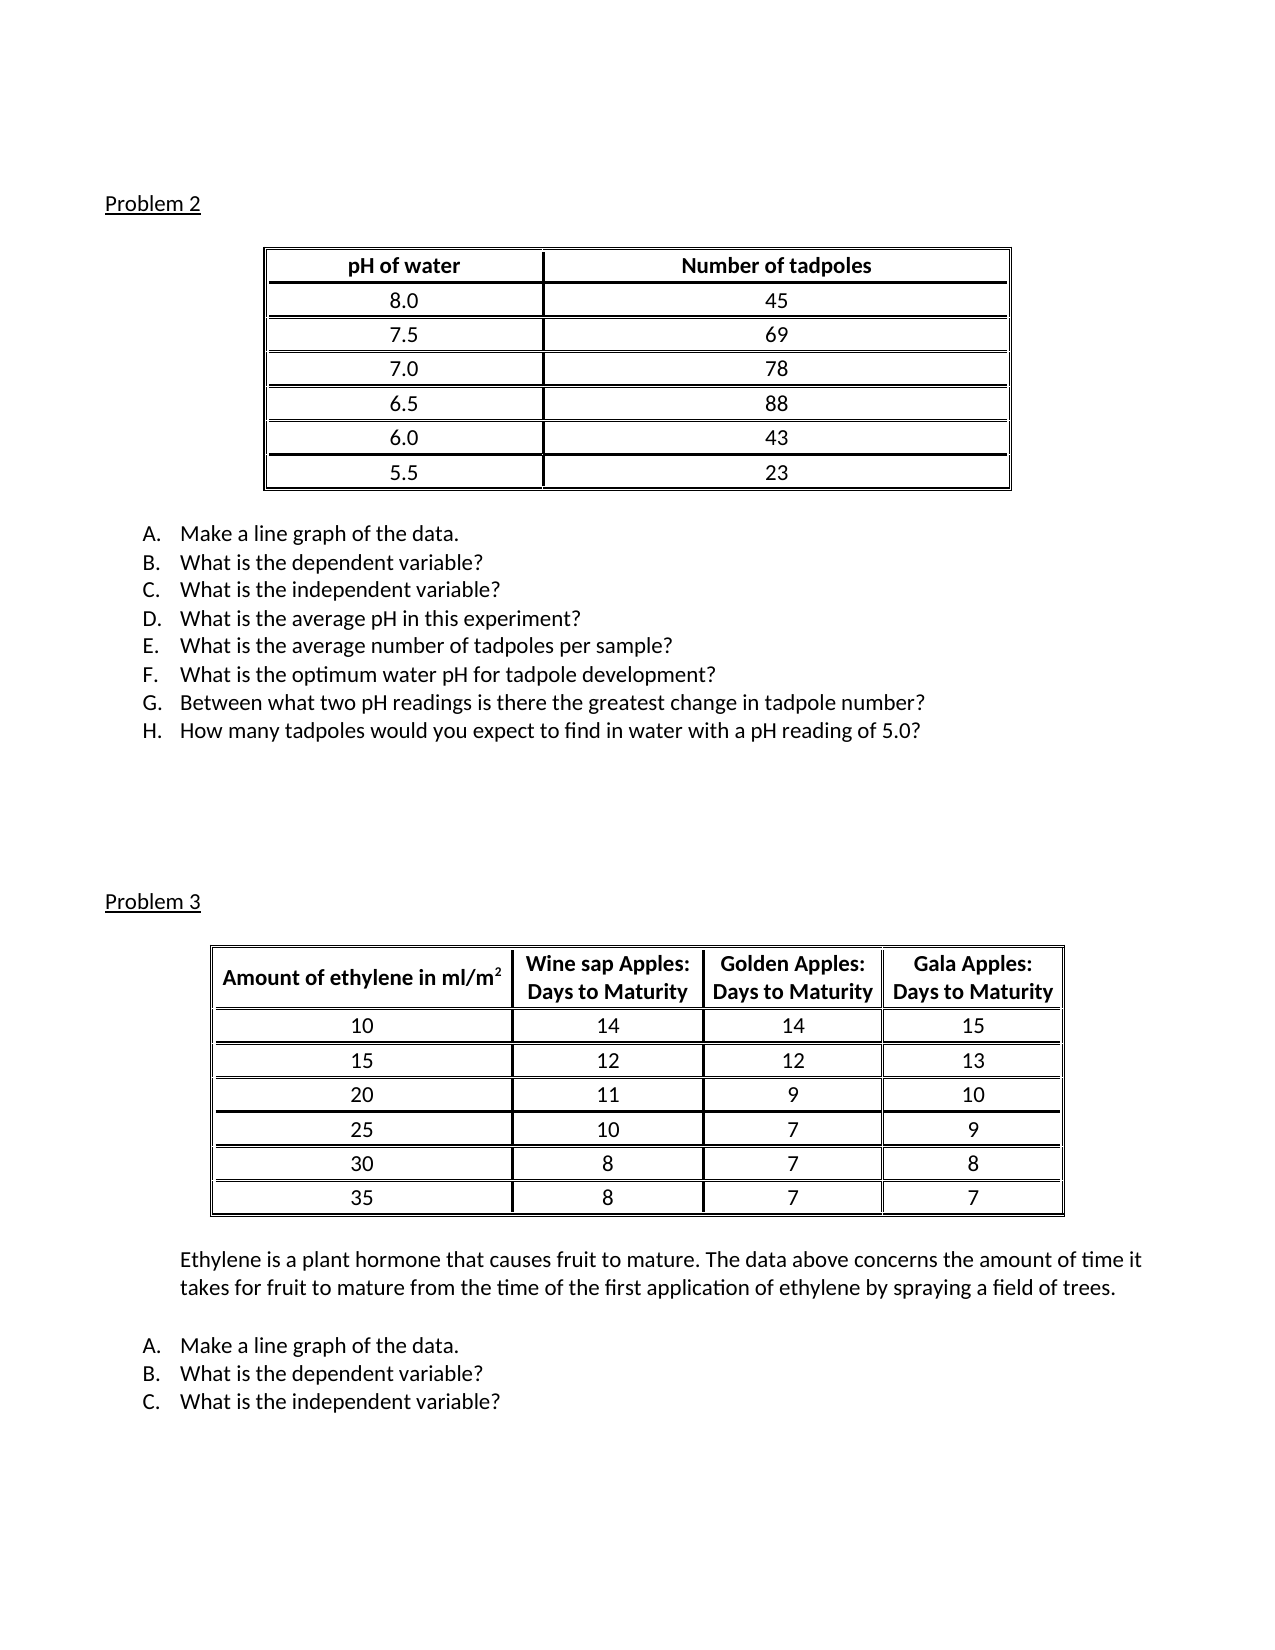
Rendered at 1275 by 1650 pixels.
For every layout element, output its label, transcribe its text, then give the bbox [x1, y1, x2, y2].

table_cell 7 [703, 1182, 883, 1213]
table_cell 7.0 [265, 350, 543, 384]
table_header Wine sap Apples: Days to Maturity [512, 948, 703, 1007]
list What is the average pH in this experiment? [142, 604, 1170, 632]
list How many tadpoles would you expect to find in water with a pH reading of 5.0? [142, 716, 1170, 744]
list What is the dependent variable? [142, 1359, 1170, 1387]
text Problem 2 [105, 189, 1170, 217]
table_cell 20 [211, 1076, 512, 1110]
table_cell 6.5 [267, 384, 542, 418]
table_cell 35 [211, 1179, 512, 1213]
table_header Number of tadpoles [543, 250, 1009, 281]
list What is the independent variable? [142, 576, 1170, 604]
list Make a line graph of the data. [142, 519, 1170, 548]
table_cell 5.5 [265, 453, 543, 487]
list What is the average number of tadpoles per sample? [142, 632, 1170, 660]
table_cell 69 [545, 315, 1009, 350]
list Make a line graph of the data. [142, 1331, 1170, 1359]
table_cell 9 [705, 1079, 881, 1110]
table_cell 88 [545, 384, 1009, 418]
table_cell 10 [883, 1076, 1063, 1110]
table_cell 7 [883, 1179, 1063, 1213]
table_cell 45 [545, 281, 1009, 315]
list What is the dependent variable? [142, 548, 1170, 576]
table_cell 14 [514, 1010, 702, 1041]
table_cell 15 [213, 1041, 511, 1076]
table_cell 7.5 [267, 315, 542, 350]
table_cell 43 [545, 419, 1009, 453]
table_cell 78 [543, 350, 1010, 384]
table_cell 11 [514, 1079, 702, 1110]
table_cell 8.0 [267, 281, 542, 315]
table_cell 6.0 [267, 419, 542, 453]
list Between what two pH readings is there the greatest change in tadpole number? [142, 688, 1170, 716]
text Problem 3 [105, 887, 1170, 915]
table_cell 23 [543, 453, 1010, 487]
table_cell 9 [884, 1110, 1062, 1144]
table_cell 10 [514, 1113, 702, 1144]
table_header Golden Apples: Days to Maturity [703, 948, 883, 1007]
table_cell 25 [213, 1110, 511, 1144]
text Ethylene is a plant hormone that causes fruit to mature. The data above concerns the amount of time it takes for fruit to mature from the time of the first application of ethylene by spraying a field of trees. [180, 1246, 1170, 1302]
table_header pH of water [265, 248, 543, 281]
table_cell 12 [514, 1045, 702, 1076]
table_cell 30 [213, 1144, 511, 1179]
table_cell 7 [705, 1148, 881, 1179]
table_cell 10 [211, 1007, 512, 1041]
table_cell 7 [705, 1113, 881, 1144]
table_cell 8 [514, 1148, 702, 1179]
table_cell 13 [884, 1041, 1062, 1076]
table_cell 12 [705, 1045, 881, 1076]
table_cell 14 [705, 1010, 881, 1041]
table_cell 15 [883, 1007, 1063, 1041]
table_cell 8 [512, 1182, 703, 1213]
table_cell 8 [884, 1144, 1062, 1179]
list What is the independent variable? [142, 1387, 1170, 1415]
table_header Gala Apples: Days to Maturity [883, 948, 1062, 1007]
list What is the optimum water pH for tadpole development? [142, 660, 1170, 688]
table_header Amount of ethylene in ml/m2 [213, 948, 512, 1007]
